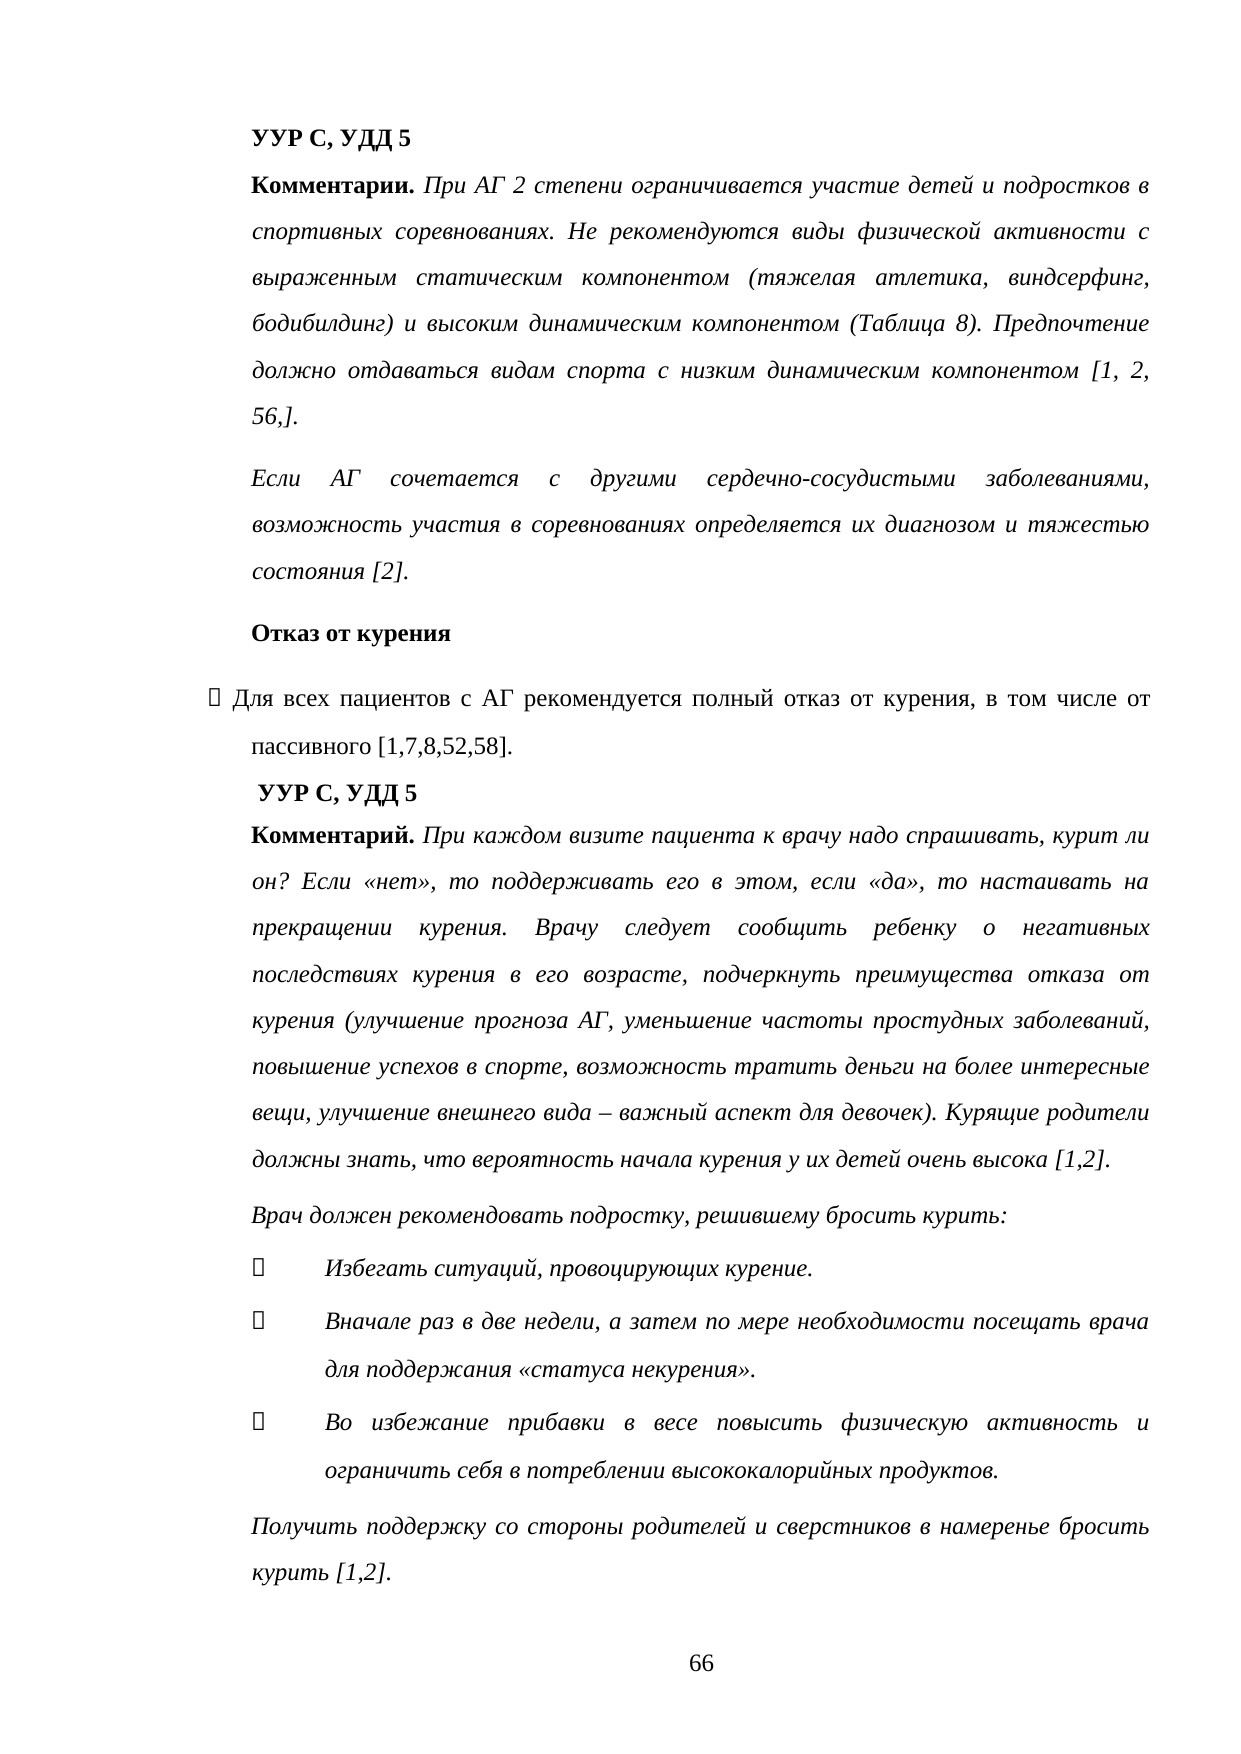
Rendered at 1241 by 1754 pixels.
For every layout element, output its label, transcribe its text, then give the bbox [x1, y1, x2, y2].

subtitle УУР С, УДД 5 [251, 123, 1153, 151]
text Врач должен рекомендовать подростку, решившему бросить курить: [251, 1200, 1153, 1229]
text  Для всех пациентов с АГ рекомендуется полный отказ от курения, в том числе от пассивного [1,7,8,52,58]. [207, 680, 1152, 760]
text Получить поддержку со стороны родителей и сверстников в намеренье бросить курить [1,2]. [251, 1511, 1153, 1586]
subtitle Отказ от курения [251, 618, 1153, 647]
list Во избежание прибавки в весе повысить физическую активность и ограничить себя в потреблении высококалорийных продуктов. [251, 1404, 1153, 1484]
text Если АГ сочетается с другими сердечно-сосудистыми заболеваниями, возможность участия в соревнованиях определяется их диагнозом и тяжестью состояния [2]. [251, 463, 1153, 584]
list Избегать ситуаций, провоцирующих курение. [251, 1250, 1153, 1284]
text Комментарии. При АГ 2 степени ограничивается участие детей и подростков в спортивных соревнованиях. Не рекомендуются виды физической активности с выраженным статическим компонентом (тяжелая атлетика, виндсерфинг, бодибилдинг) и высоким динамическим компонентом (Таблица 8). Предпочтение должно отдаваться видам спорта с низким динамическим компонентом [1, 2, 56,]. [251, 170, 1153, 430]
list Вначале раз в две недели, а затем по мере необходимости посещать врача для поддержания «статуса некурения». [251, 1303, 1153, 1383]
subtitle УУР С, УДД 5 [251, 778, 1153, 806]
text Комментарий. При каждом визите пациента к врачу надо спрашивать, курит ли он? Если «нет», то поддерживать его в этом, если «да», то настаивать на прекращении курения. Врачу следует сообщить ребенку о негативных последствиях курения в его возрасте, подчеркнуть преимущества отказа от курения (улучшение прогноза АГ, уменьшение частоты простудных заболеваний, повышение успехов в спорте, возможность тратить деньги на более интересные вещи, улучшение внешнего вида – важный аспект для девочек). Курящие родители должны знать, что вероятность начала курения у их детей очень высока [1,2]. [251, 820, 1153, 1172]
